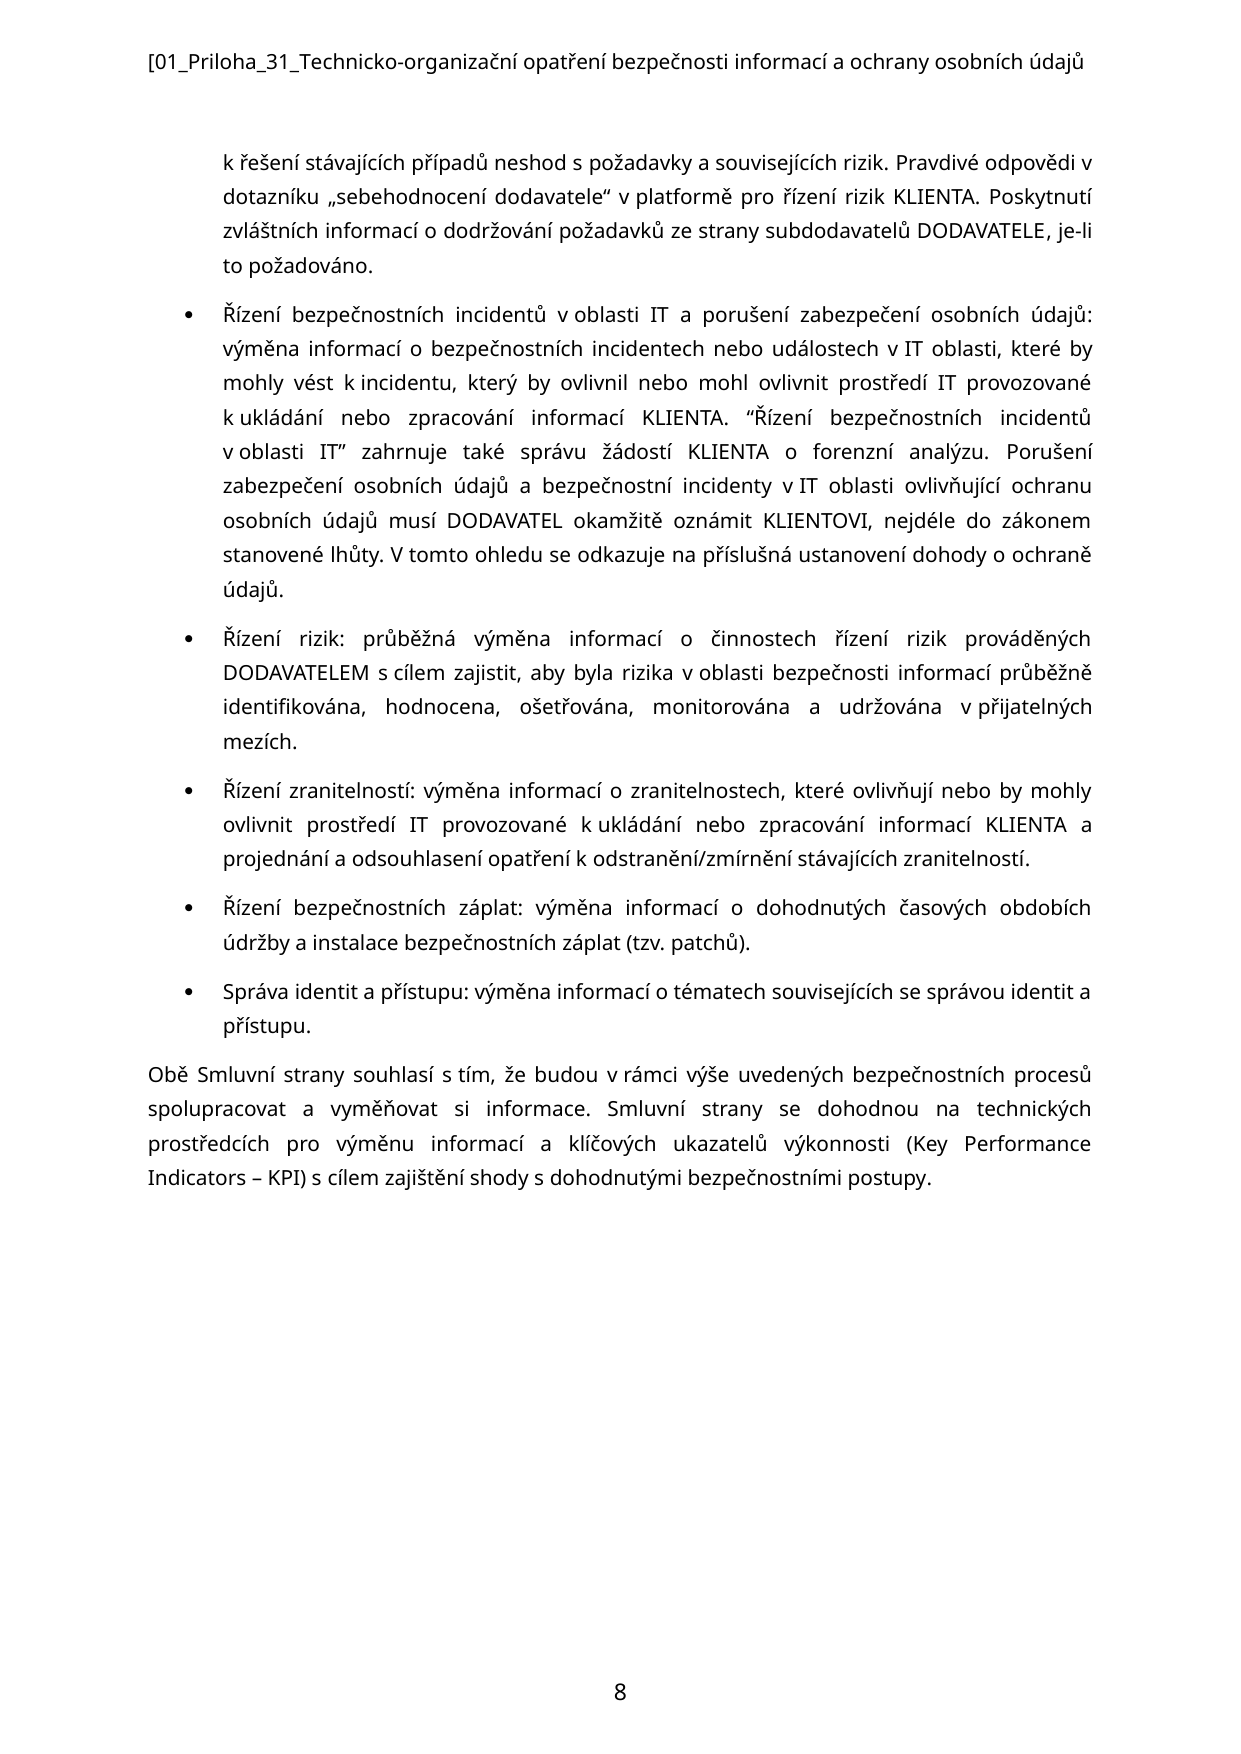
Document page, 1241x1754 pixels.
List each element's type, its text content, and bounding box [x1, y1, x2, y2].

list Řízení bezpečnostních záplat: výměna informací o dohodnutých časových obdobích údržby a instalace bezpečnostních záplat (tzv. patchů). [185, 893, 1092, 956]
list Obě Smluvní strany souhlasí s tím, že budou v rámci výše uvedených bezpečnostních procesů spolupracovat a vyměňovat si informace. Smluvní strany se dohodnou na technických prostředcích pro výměnu informací a klíčových ukazatelů výkonnosti (Key Performance Indicators – KPI) s cílem zajištění shody s dohodnutými bezpečnostními postupy. [148, 1060, 1092, 1192]
list Řízení zranitelností: výměna informací o zranitelnostech, které ovlivňují nebo by mohly ovlivnit prostředí IT provozované k ukládání nebo zpracování informací KLIENTA a projednání a odsouhlasení opatření k odstranění/zmírnění stávajících zranitelností. [185, 776, 1092, 873]
list Správa identit a přístupu: výměna informací o tématech souvisejících se správou identit a přístupu. [185, 977, 1092, 1040]
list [185, 148, 1092, 279]
list Řízení rizik: průběžná výměna informací o činnostech řízení rizik prováděných DODAVATELEM s cílem zajistit, aby byla rizika v oblasti bezpečnosti informací průběžně identifikována, hodnocena, ošetřována, monitorována a udržována v přijatelných mezích. [185, 624, 1092, 755]
list Řízení bezpečnostních incidentů v oblasti IT a porušení zabezpečení osobních údajů: výměna informací o bezpečnostních incidentech nebo událostech v IT oblasti, které by mohly vést k incidentu, který by ovlivnil nebo mohl ovlivnit prostředí IT provozované k ukládání nebo zpracování informací KLIENTA. “Řízení bezpečnostních incidentů v oblasti IT” zahrnuje také správu žádostí KLIENTA o forenzní analýzu. Porušení zabezpečení osobních údajů a bezpečnostní incidenty v IT oblasti ovlivňující ochranu osobních údajů musí DODAVATEL okamžitě oznámit KLIENTOVI, nejdéle do zákonem stanovené lhůty. V tomto ohledu se odkazuje na příslušná ustanovení dohody o ochraně údajů. [185, 300, 1092, 603]
